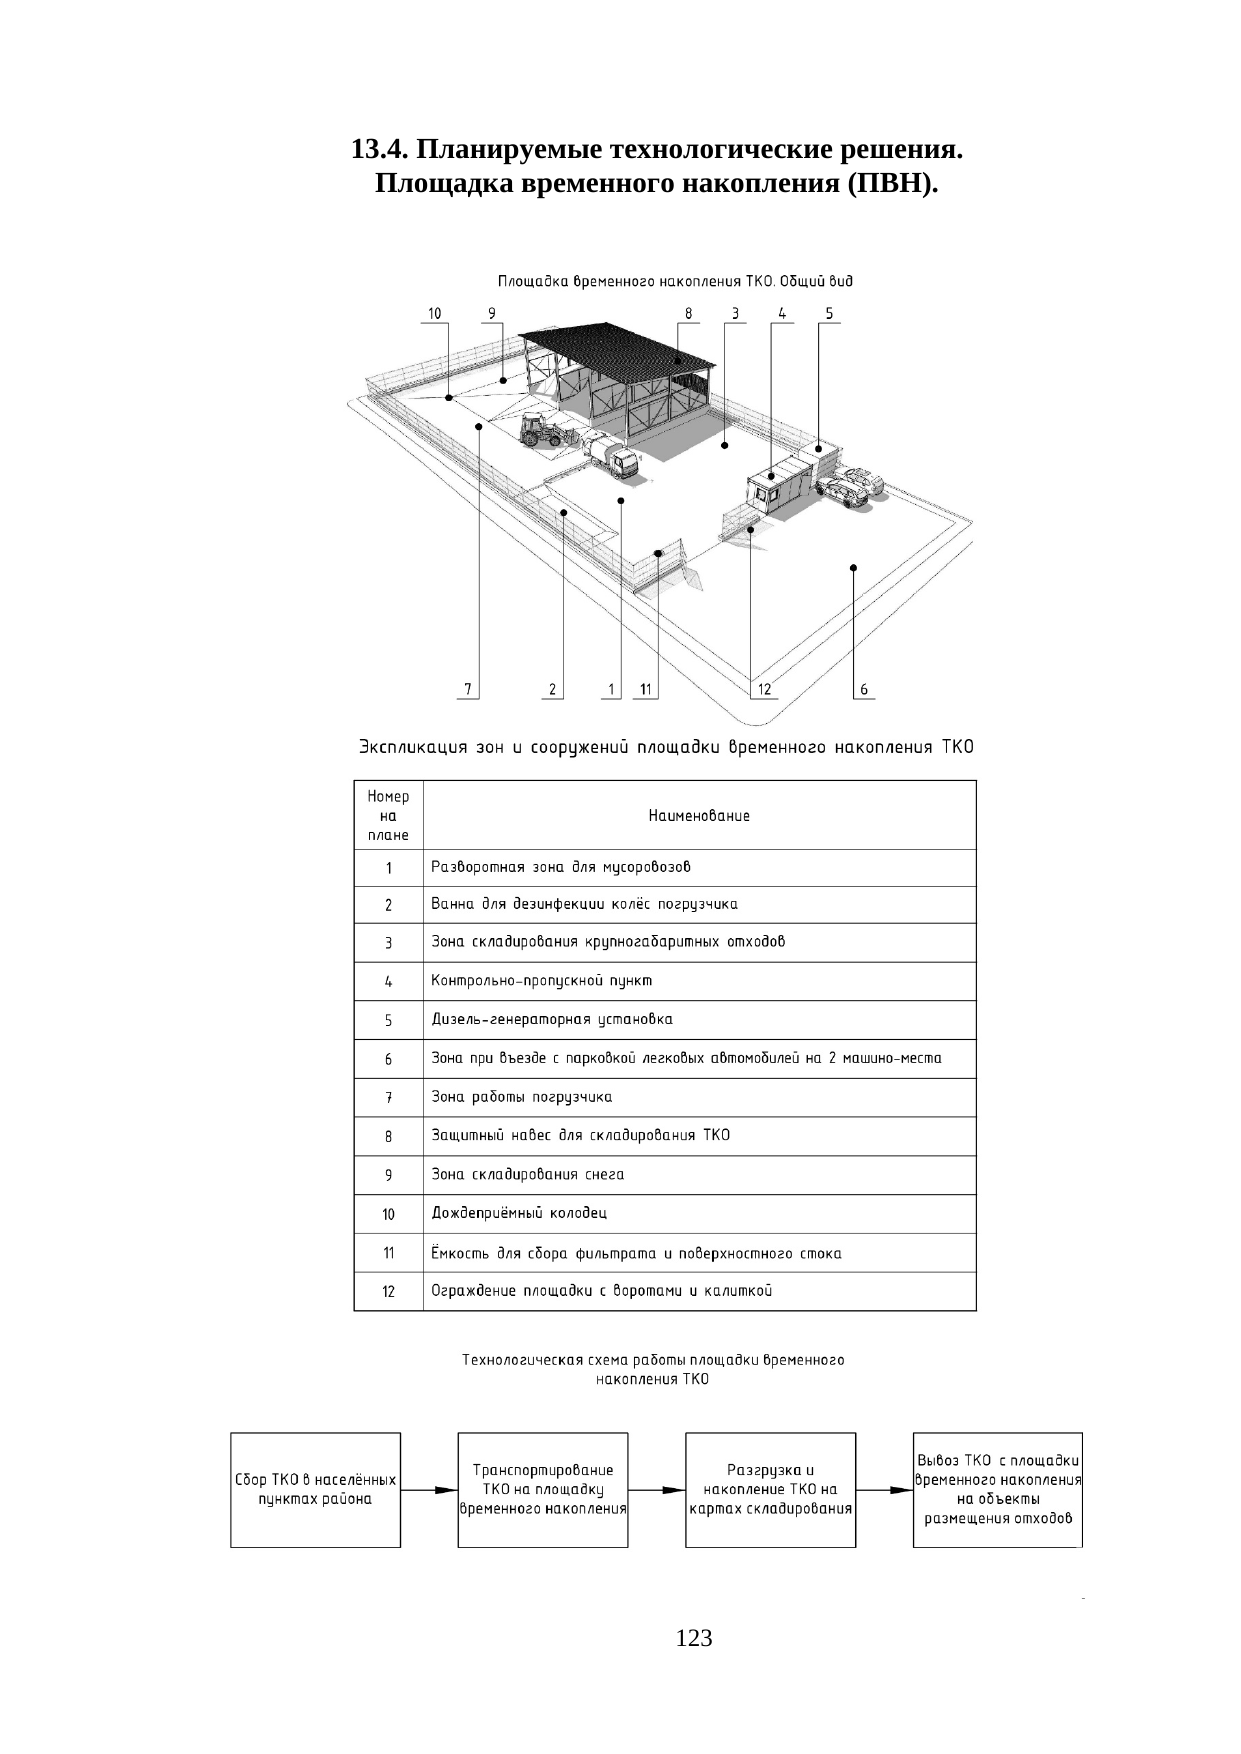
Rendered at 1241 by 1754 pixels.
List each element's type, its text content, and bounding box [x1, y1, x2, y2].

text Площадка временного накопления (ПВН). [148, 165, 1166, 198]
picture [173, 232, 1141, 1599]
text 13.4. Планируемые технологические решения. [148, 131, 1166, 165]
